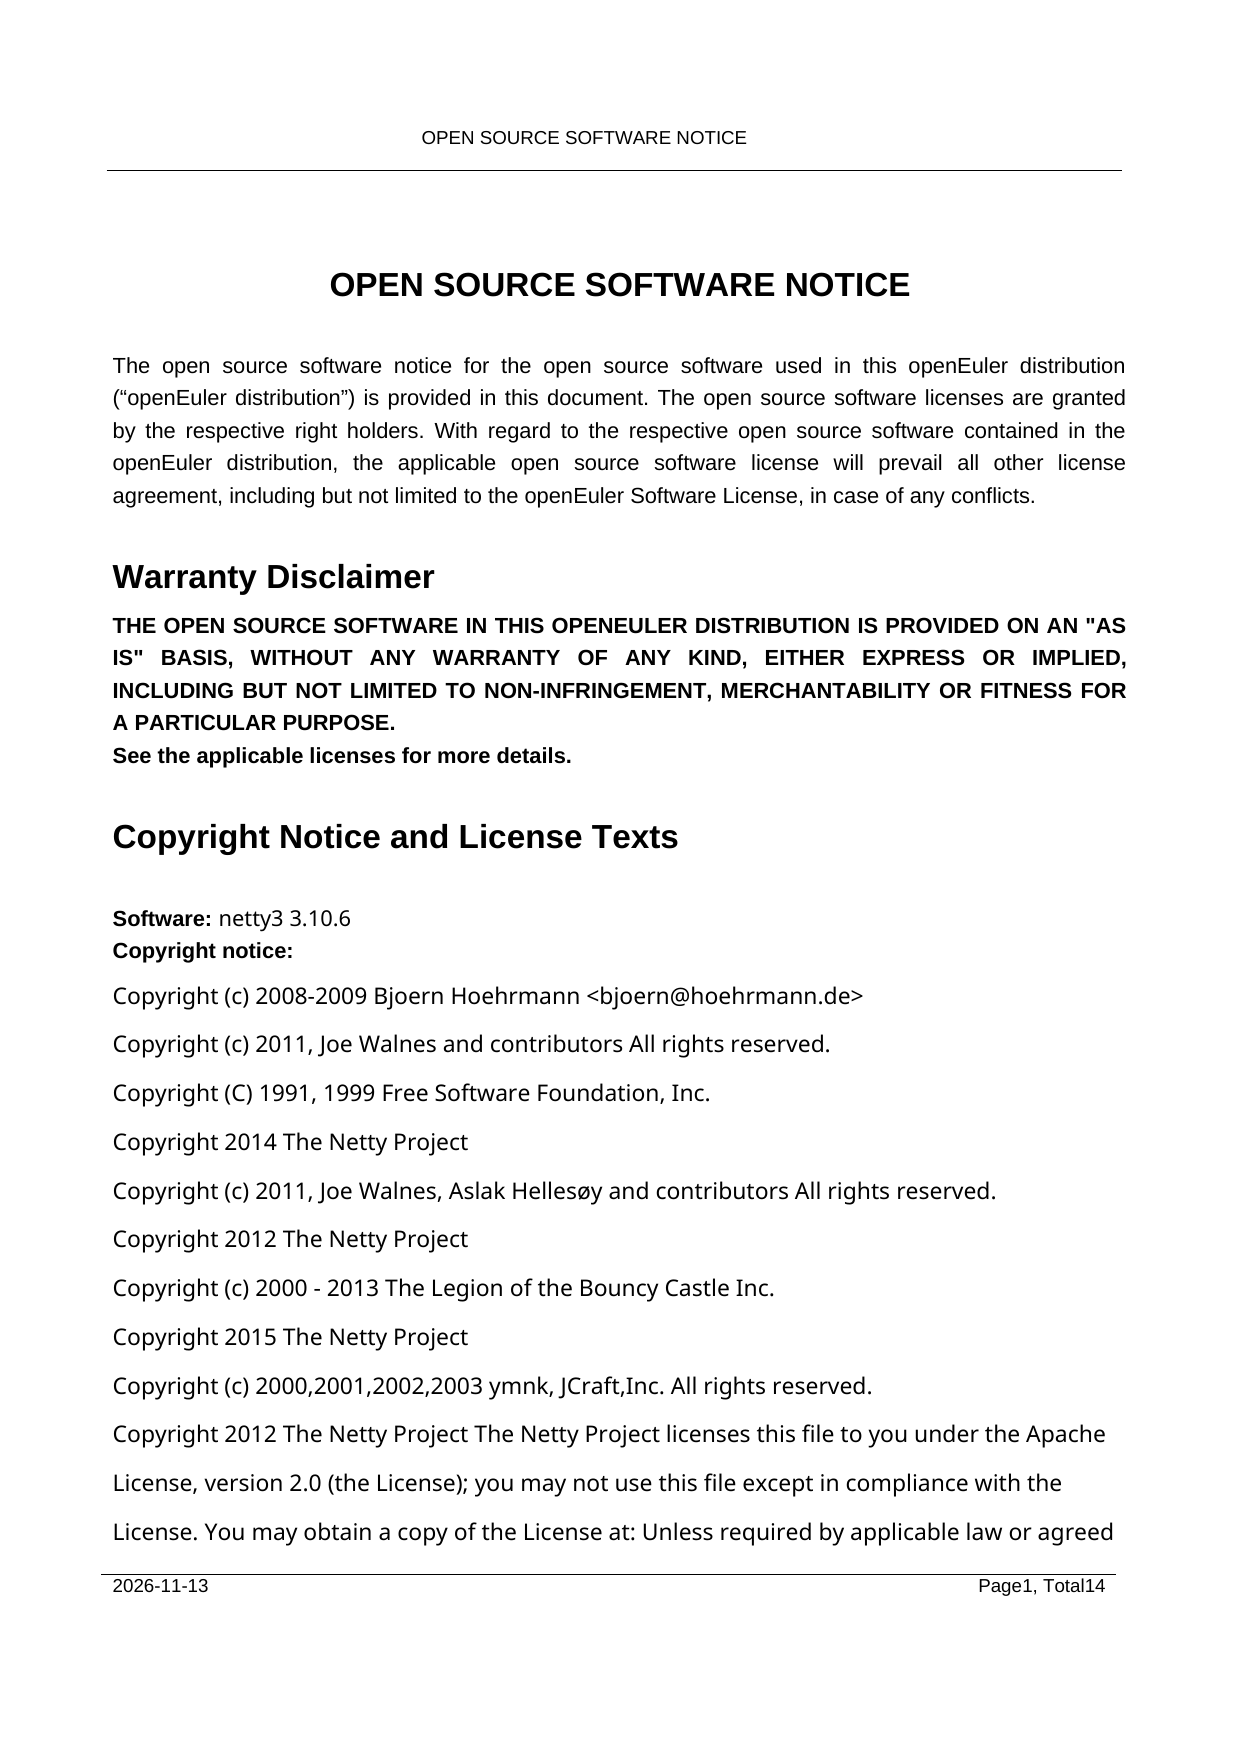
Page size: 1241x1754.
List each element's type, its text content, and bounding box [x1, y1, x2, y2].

text OPEN SOURCE SOFTWARE NOTICE [112, 251, 1128, 316]
text Software: netty3 3.10.6 [112, 901, 1128, 934]
text Copyright Notice and License Texts [112, 804, 1128, 869]
text Warranty Disclaimer [112, 544, 1128, 609]
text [112, 979, 1128, 1548]
text Copyright notice: [112, 934, 1128, 966]
text THE OPEN SOURCE SOFTWARE IN THIS OPENEULER DISTRIBUTION IS PROVIDED ON AN "AS IS" BASIS, WITHOUT ANY WARRANTY OF ANY KIND, EITHER EXPRESS OR IMPLIED, INCLUDING BUT NOT LIMITED TO NON-INFRINGEMENT, MERCHANTABILITY OR FITNESS FOR A PARTICULAR PURPOSE. See the applicable licenses for more details. [112, 609, 1128, 771]
text The open source software notice for the open source software used in this openEuler distribution (“openEuler distribution”) is provided in this document. The open source software licenses are granted by the respective right holders. With regard to the respective open source software contained in the openEuler distribution, the applicable open source software license will prevail all other license agreement, including but not limited to the openEuler Software License, in case of any conflicts. [112, 349, 1128, 511]
